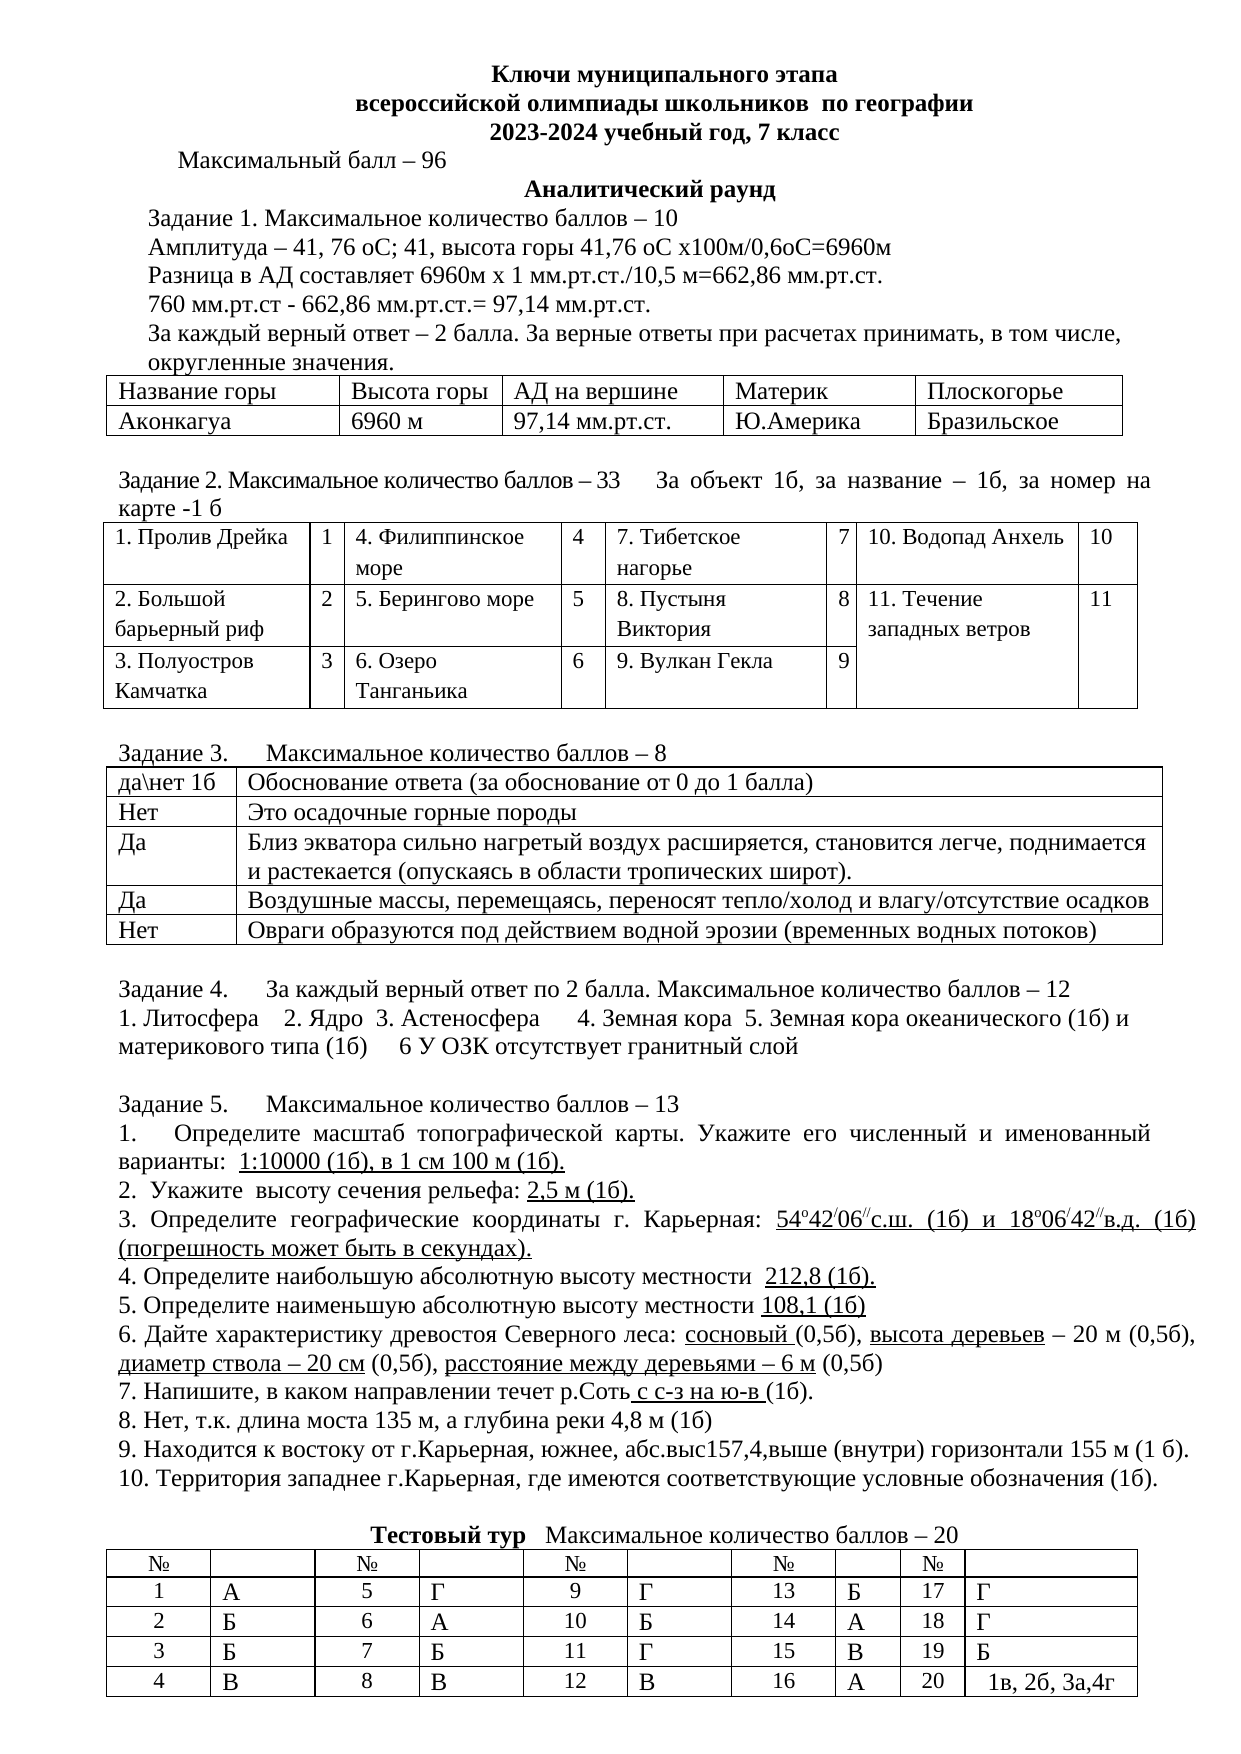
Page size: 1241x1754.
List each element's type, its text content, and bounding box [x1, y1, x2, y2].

table_header [966, 1550, 1137, 1576]
table_header Высота горы [340, 376, 502, 405]
text 8. Нет, т.к. длина моста 135 м, а глубина реки 4,8 м (1б) [118, 1405, 1196, 1434]
table_cell Б [211, 1637, 314, 1666]
table_header № [524, 1550, 627, 1576]
text Задание 4. За каждый верный ответ по 2 балла. Максимальное количество баллов – 12 [118, 974, 1152, 1003]
table_header АД на вершине [503, 376, 723, 405]
text Тестовый тур Максимальное количество баллов – 20 [118, 1520, 1152, 1549]
table_cell 18 [901, 1607, 964, 1636]
table_cell 2 [311, 585, 344, 646]
table_cell 12 [524, 1667, 627, 1696]
table_cell 7 [316, 1637, 419, 1666]
table_cell Б [628, 1607, 731, 1636]
table_cell А [420, 1607, 523, 1636]
table_cell 9 [524, 1578, 627, 1606]
table_header Материк [724, 376, 915, 405]
text Разница в АД составляет 6960м х 1 мм.рт.ст./10,5 м=662,86 мм.рт.ст. [148, 260, 1152, 289]
text 3. Определите географические координаты г. Карьерная: 54о42/06//с.ш. (1б) и 18о06/42//в.д. (1б) (погрешность может быть в секундах). [118, 1204, 1196, 1261]
table_cell 6960 м [340, 406, 502, 435]
table_cell 5 [316, 1578, 419, 1606]
text 1. Литосфера 2. Ядро 3. Астеносфера 4. Земная кора 5. Земная кора океанического (1б) и материкового типа (1б) 6 У ОЗК отсутствует гранитный слой [118, 1003, 1152, 1060]
table_cell 8 [827, 585, 856, 646]
table_cell Г [420, 1578, 523, 1606]
table_header № [316, 1550, 419, 1576]
table_cell 9. Вулкан Гекла [606, 647, 826, 708]
table_cell 9 [827, 647, 856, 708]
table_cell Б [420, 1637, 523, 1666]
table_header 7. Тибетское нагорье [606, 523, 826, 584]
table_cell 6. Озеро Танганьика [345, 647, 561, 708]
table_header № [107, 1550, 210, 1576]
table_cell 11 [1079, 585, 1137, 708]
table_cell Овраги образуются под действием водной эрозии (временных водных потоков) [237, 915, 1162, 944]
table_cell Да [107, 886, 236, 914]
table_cell Это осадочные горные породы [237, 797, 1162, 826]
table_cell 2. Большой барьерный риф [104, 585, 309, 646]
table_header 1. Пролив Дрейка [104, 523, 309, 584]
table_cell Г [966, 1578, 1137, 1606]
table_cell Г [628, 1637, 731, 1666]
table_header [420, 1550, 523, 1576]
text 10. Территория западнее г.Карьерная, где имеются соответствующие условные обозначения (1б). [118, 1463, 1196, 1491]
table_cell 6 [562, 647, 605, 708]
table_cell А [211, 1578, 314, 1606]
table_cell Г [966, 1607, 1137, 1636]
table_cell 19 [901, 1637, 964, 1666]
text Задание 1. Максимальное количество баллов – 10 [148, 203, 1152, 232]
table_header Обоснование ответа (за обоснование от 0 до 1 балла) [237, 768, 1162, 796]
table_cell Воздушные массы, перемещаясь, переносят тепло/холод и влагу/отсутствие осадков [237, 886, 1162, 914]
text Задание 3. Максимальное количество баллов – 8 [118, 738, 1152, 766]
text 2023-2024 учебный год, 7 класс [118, 117, 1152, 145]
table_cell Бразильское [916, 406, 1122, 435]
table_header № [732, 1550, 835, 1576]
table_cell 2 [107, 1607, 210, 1636]
table_cell Нет [107, 797, 236, 826]
table_cell 15 [732, 1637, 835, 1666]
table_cell Близ экватора сильно нагретый воздух расширяется, становится легче, поднимается и растекается (опускаясь в области тропических широт). [237, 827, 1162, 884]
table_cell 11 [524, 1637, 627, 1666]
table_header [836, 1550, 900, 1576]
text 6. Дайте характеристику древостоя Северного леса: сосновый (0,5б), высота деревьев – 20 м (0,5б), диаметр ствола – 20 см (0,5б), расстояние между деревьями – 6 м (0,5б) [118, 1319, 1196, 1376]
table_header 10. Водопад Анхель [857, 523, 1078, 584]
table_header да\нет 1б [107, 768, 236, 796]
text Аналитический раунд [148, 174, 1152, 203]
table_header [628, 1550, 731, 1576]
table_cell 11. Течение западных ветров [857, 585, 1078, 708]
table_cell 5. Берингово море [345, 585, 561, 646]
table_cell 3. Полуостров Камчатка [104, 647, 309, 708]
table_cell А [836, 1667, 900, 1696]
table_cell Да [107, 827, 236, 884]
table_cell 16 [732, 1667, 835, 1696]
table_cell Ю.Америка [724, 406, 915, 435]
text 760 мм.рт.ст - 662,86 мм.рт.ст.= 97,14 мм.рт.ст. [148, 289, 1152, 318]
table_cell 3 [107, 1637, 210, 1666]
table_cell Б [211, 1607, 314, 1636]
table_cell Б [966, 1637, 1137, 1666]
table_cell 14 [732, 1607, 835, 1636]
table_cell В [211, 1667, 314, 1696]
table_header 7 [827, 523, 856, 584]
table_cell 10 [524, 1607, 627, 1636]
table_cell В [628, 1667, 731, 1696]
table_cell 6 [316, 1607, 419, 1636]
text 1. Определите масштаб топографической карты. Укажите его численный и именованный варианты: 1:10000 (1б), в 1 см 100 м (1б). [118, 1118, 1152, 1175]
table_cell 8. Пустыня Виктория [606, 585, 826, 646]
table_header 10 [1079, 523, 1137, 584]
table_header 4 [562, 523, 605, 584]
table_header [211, 1550, 314, 1576]
table_cell В [836, 1637, 900, 1666]
table_cell Б [836, 1578, 900, 1606]
table_cell 97,14 мм.рт.ст. [503, 406, 723, 435]
text 4. Определите наибольшую абсолютную высоту местности 212,8 (1б). [44, 1261, 1196, 1290]
table_cell 8 [316, 1667, 419, 1696]
text 2. Укажите высоту сечения рельефа: 2,5 м (1б). [44, 1175, 1152, 1204]
text Задание 2. Максимальное количество баллов – 33 За объект 1б, за название – 1б, за номер на карте -1 б [118, 465, 1152, 522]
text Максимальный балл – 96 [118, 145, 1152, 174]
table_cell 1 [107, 1578, 210, 1606]
table_header № [901, 1550, 964, 1576]
table_cell 20 [901, 1667, 964, 1696]
table_cell А [836, 1607, 900, 1636]
table_cell Нет [107, 915, 236, 944]
table_cell 1в, 2б, 3а,4г [966, 1667, 1137, 1696]
text всероссийской олимпиады школьников по географии [118, 88, 1152, 117]
table_header Название горы [107, 376, 339, 405]
table_header 1 [311, 523, 344, 584]
text Амплитуда – 41, 76 оС; 41, высота горы 41,76 оС х100м/0,6оС=6960м [148, 232, 1152, 260]
table_cell 17 [901, 1578, 964, 1606]
table_cell 5 [562, 585, 605, 646]
text Ключи муниципального этапа [118, 59, 1152, 88]
text За каждый верный ответ – 2 балла. За верные ответы при расчетах принимать, в том числе, округленные значения. [148, 318, 1152, 375]
table_cell Аконкагуа [107, 406, 339, 435]
text 7. Напишите, в каком направлении течет р.Соть с с-з на ю-в (1б). [44, 1376, 1196, 1405]
table_cell В [420, 1667, 523, 1696]
table_cell 13 [732, 1578, 835, 1606]
table_cell 3 [311, 647, 344, 708]
table_header Плоскогорье [916, 376, 1122, 405]
table_cell 4 [107, 1667, 210, 1696]
text 9. Находится к востоку от г.Карьерная, южнее, абс.выс157,4,выше (внутри) горизонтали 155 м (1 б). [118, 1434, 1196, 1463]
text Задание 5. Максимальное количество баллов – 13 [118, 1089, 1152, 1118]
text 5. Определите наименьшую абсолютную высоту местности 108,1 (1б) [118, 1290, 1196, 1319]
table_header 4. Филиппинское море [345, 523, 561, 584]
table_cell Г [628, 1578, 731, 1606]
